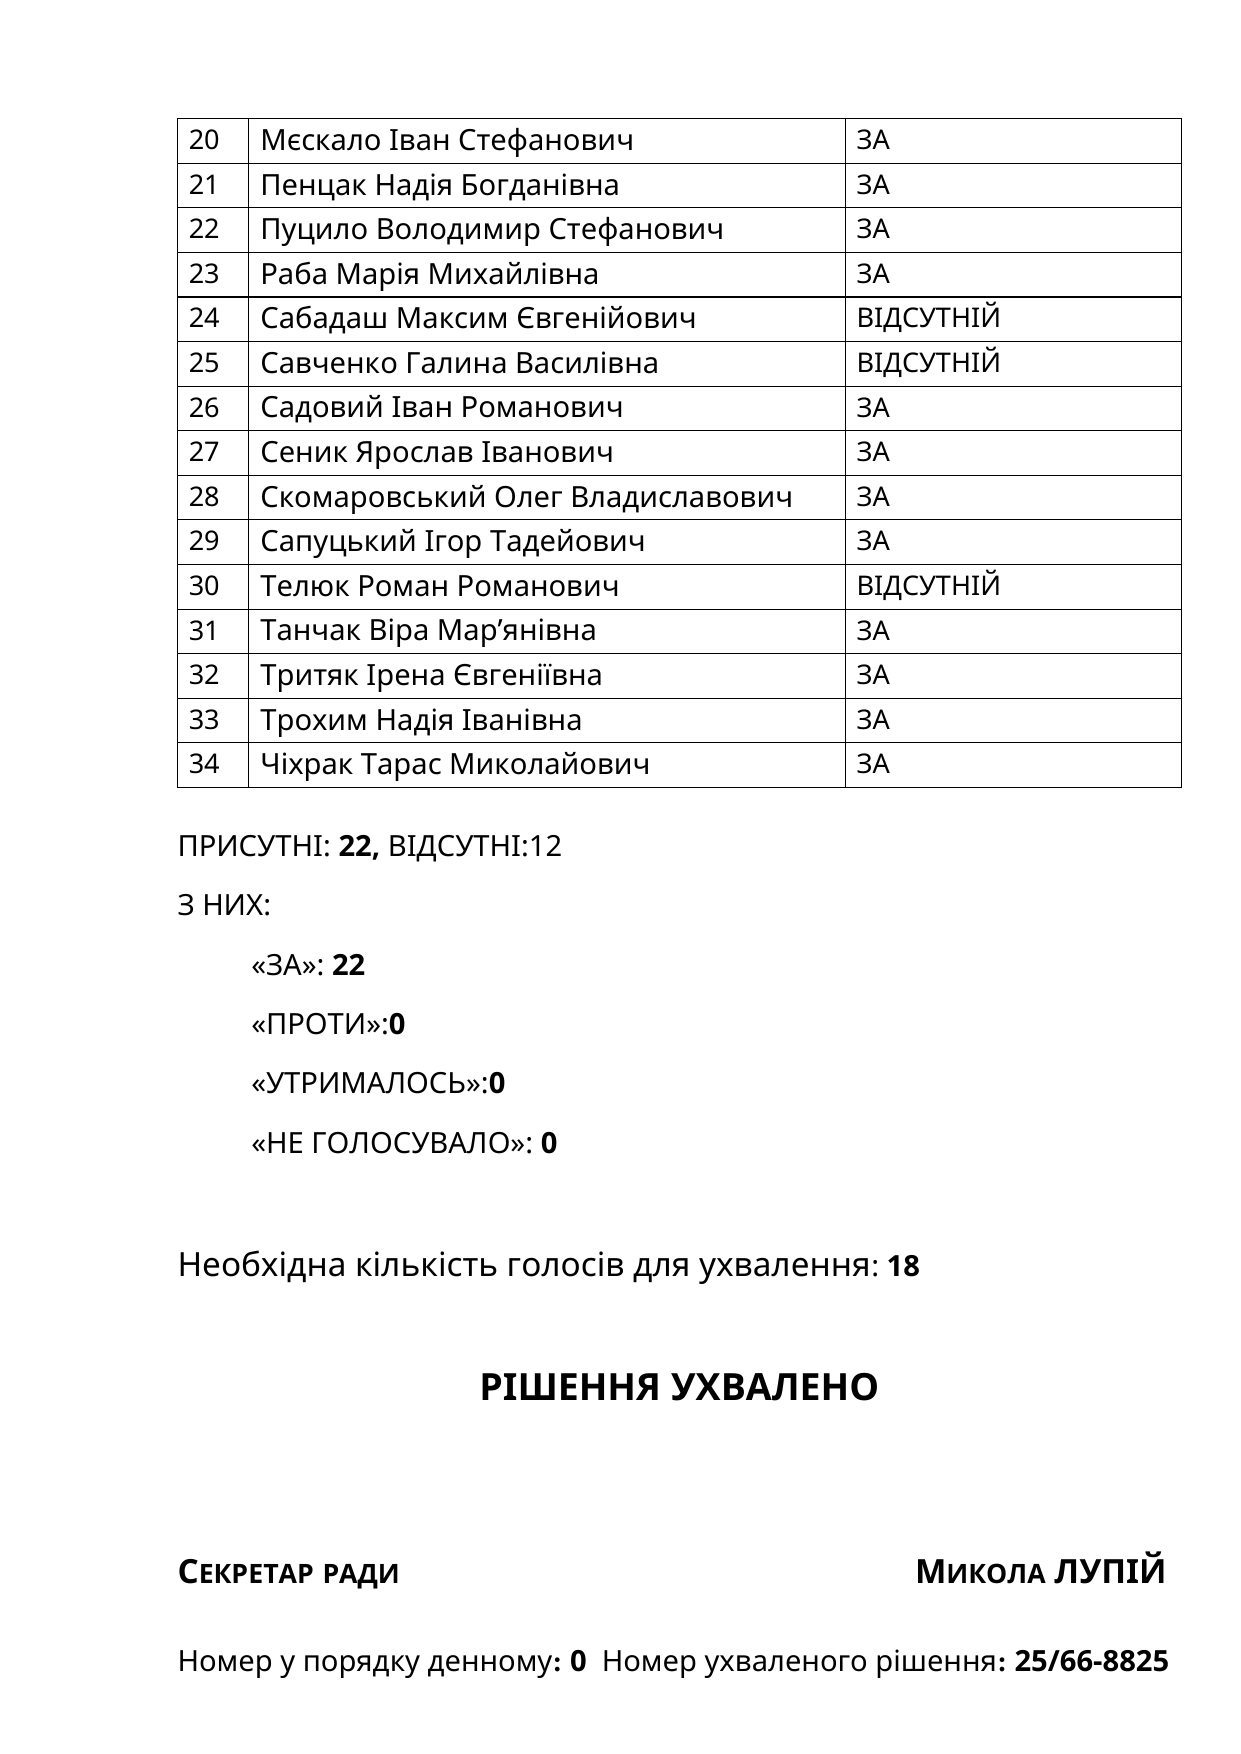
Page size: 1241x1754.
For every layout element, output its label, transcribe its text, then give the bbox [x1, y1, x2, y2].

table_cell Раба Марія Михайлівна [249, 253, 845, 296]
table_cell ЗА [846, 610, 1181, 653]
table_cell Сеник Ярослав Іванович [249, 431, 845, 475]
table_cell 29 [178, 520, 248, 564]
table_cell Пенцак Надія Богданівна [249, 164, 845, 207]
table_cell Телюк Роман Романович [249, 565, 845, 608]
table_cell ВІДСУТНІЙ [846, 342, 1181, 386]
table_cell 33 [178, 699, 248, 742]
text РІШЕННЯ УХВАЛЕНО [177, 1360, 1181, 1411]
table_cell Сапуцький Ігор Тадейович [249, 520, 845, 564]
table_cell Савченко Галина Василівна [249, 342, 845, 386]
table_cell 26 [178, 387, 248, 430]
table_cell Танчак Віра Мар’янівна [249, 610, 845, 653]
table_cell Трохим Надія Іванівна [249, 699, 845, 742]
text «ЗА»: 22 [177, 944, 1181, 983]
table_cell ВІДСУТНІЙ [846, 565, 1181, 608]
table_cell ЗА [846, 520, 1181, 564]
text ПРИСУТНІ: 22, ВІДСУТНІ:12 [177, 825, 1181, 864]
table_cell 28 [178, 476, 248, 519]
table_cell 27 [178, 431, 248, 475]
table_cell Пуцило Володимир Стефанович [249, 208, 845, 252]
text «УТРИМАЛОСЬ»:0 [177, 1063, 1181, 1102]
text З НИХ: [177, 884, 1181, 924]
table_cell ЗА [846, 208, 1181, 252]
table_cell Сабадаш Максим Євгенійович [249, 298, 845, 341]
table_cell ЗА [846, 387, 1181, 430]
table_cell Чіхрак Тарас Миколайович [249, 743, 845, 787]
table_cell 31 [178, 610, 248, 653]
table_cell ЗА [846, 654, 1181, 698]
table_cell ВІДСУТНІЙ [846, 298, 1181, 341]
table_cell ЗА [846, 164, 1181, 207]
table_cell Мєскало Іван Стефанович [249, 119, 845, 163]
table_cell 34 [178, 743, 248, 787]
table_cell 24 [178, 298, 248, 341]
table_cell Тритяк Ірена Євгеніївна [249, 654, 845, 698]
table_cell 20 [178, 119, 248, 163]
table_cell Скомаровський Олег Владиславович [249, 476, 845, 519]
table_cell ЗА [846, 119, 1181, 163]
table_cell ЗА [846, 253, 1181, 296]
table_cell 32 [178, 654, 248, 698]
table_cell ЗА [846, 431, 1181, 475]
text «НЕ ГОЛОСУВАЛО»: 0 [177, 1122, 1181, 1162]
table_cell ЗА [846, 476, 1181, 519]
table_cell 22 [178, 208, 248, 252]
text Секретар ради Микола ЛУПІЙ [177, 1548, 1181, 1593]
table_cell ЗА [846, 699, 1181, 742]
text «ПРОТИ»:0 [177, 1003, 1181, 1043]
text Необхідна кількість голосів для ухвалення: 18 [177, 1241, 1181, 1287]
table_cell 23 [178, 253, 248, 296]
table_cell 25 [178, 342, 248, 386]
table_cell Садовий Іван Романович [249, 387, 845, 430]
table_cell 30 [178, 565, 248, 608]
table_cell ЗА [846, 743, 1181, 787]
table_cell 21 [178, 164, 248, 207]
